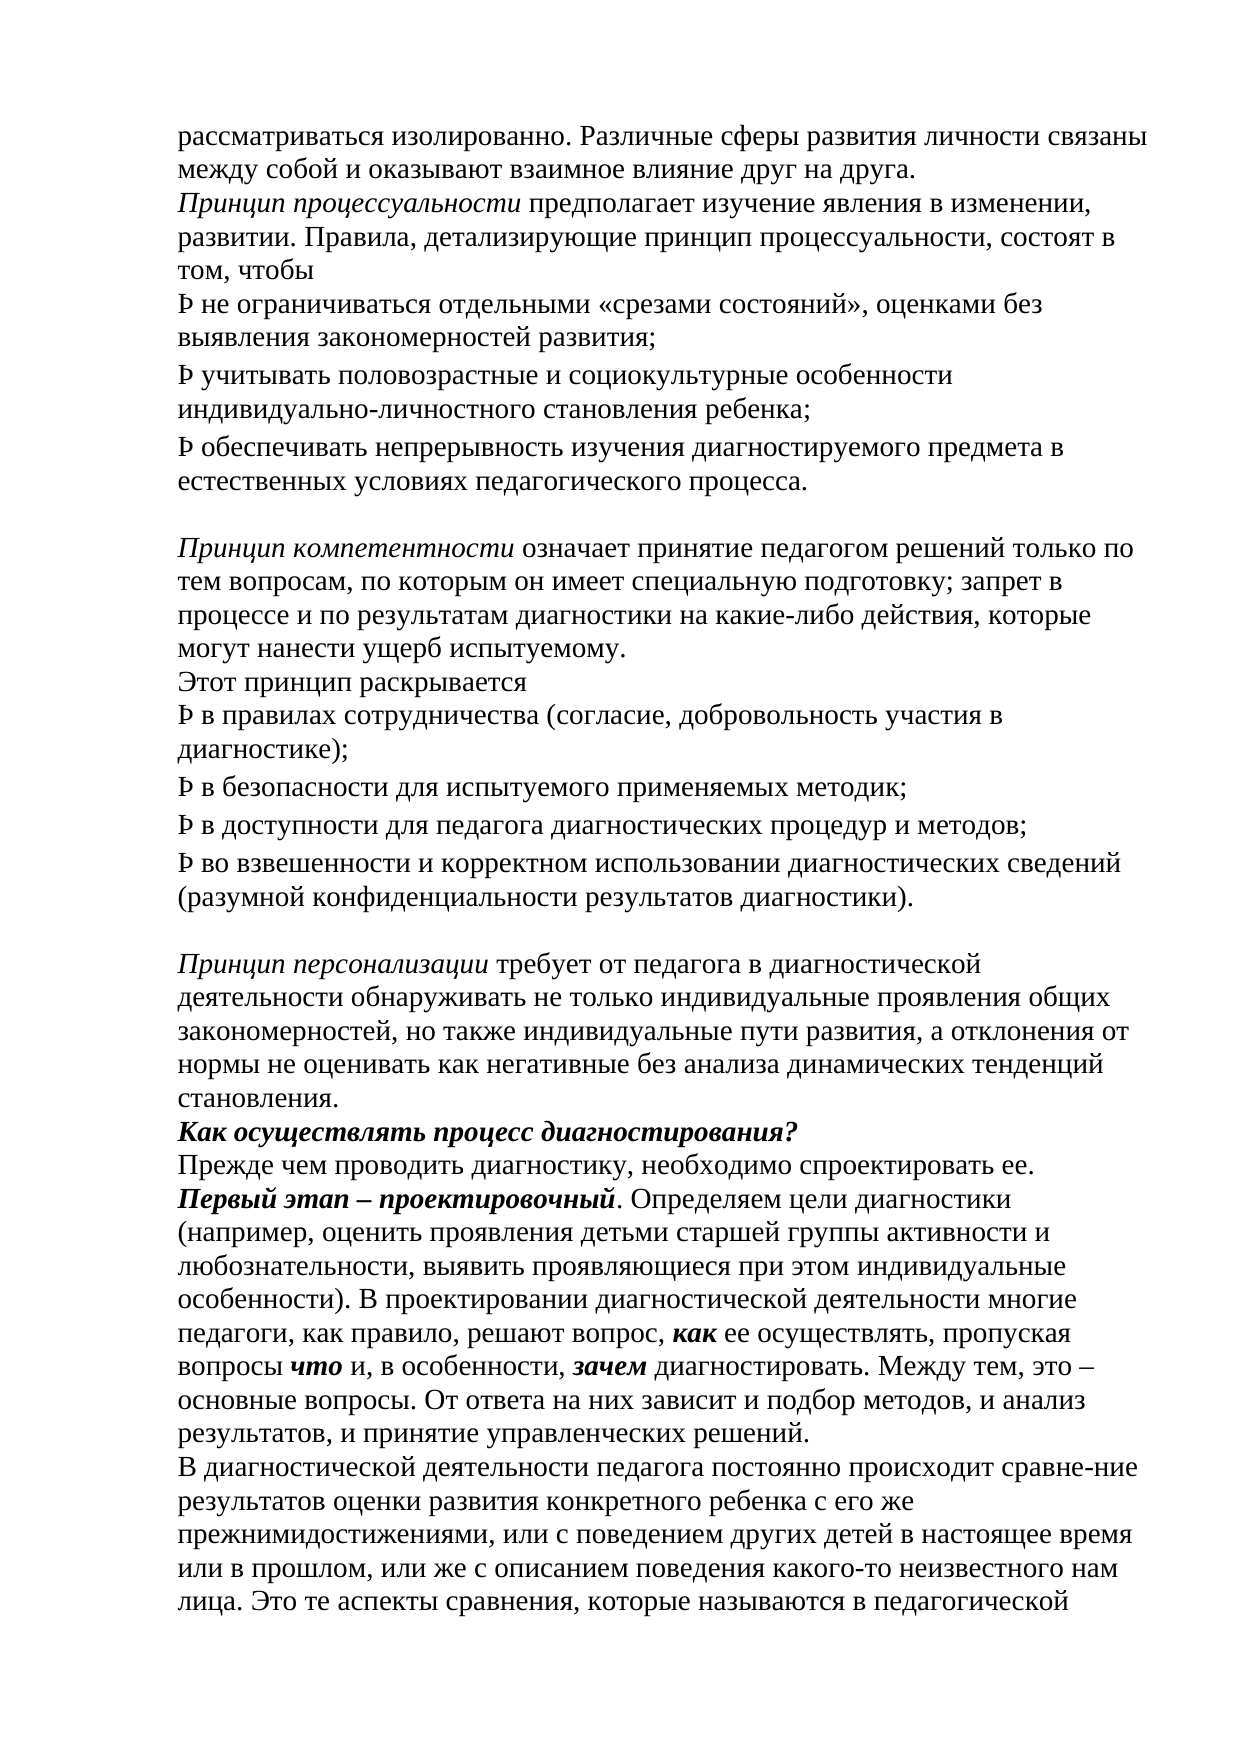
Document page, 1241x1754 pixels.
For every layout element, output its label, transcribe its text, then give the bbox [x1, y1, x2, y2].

text Этот принцип раскрывается [177, 664, 1152, 697]
text Þ не ограничиваться отдельными «срезами состояний», оценками без выявления закономерностей развития; [177, 286, 1152, 353]
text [177, 1449, 1152, 1617]
text Þ обеспечивать непрерывность изучения диагностируемого предмета в естественных условиях педагогического процесса. [177, 429, 1152, 496]
text Первый этап – проектировочный. Определяем цели диагностики (например, оценить проявления детьми старшей группы активности и любознательности, выявить проявляющиеся при этом индивидуальные особенности). В проектировании диагностической деятельности многие педагоги, как правило, решают вопрос, как ее осуществлять, пропуская вопросы что и, в особенности, зачем диагностировать. Между тем, это – основные вопросы. От ответа на них зависит и подбор методов, и анализ результатов, и принятие управленческих решений. [177, 1181, 1152, 1449]
text Þ учитывать половозрастные и социокультурные особенности индивидуально-личностного становления ребенка; [177, 357, 1152, 424]
text Принцип процессуальности предполагает изучение явления в изменении, развитии. Правила, детализирующие принцип процессуальности, состоят в том, чтобы [177, 185, 1152, 286]
text Как осуществлять процесс диагностирования? [177, 1114, 1152, 1147]
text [177, 118, 1152, 185]
text Принцип компетентности означает принятие педагогом решений только по тем вопросам, по которым он имеет специальную подготовку; запрет в процессе и по результатам диагностики на какие-либо действия, которые могут нанести ущерб испытуемому. [177, 530, 1152, 664]
text Принцип персонализации требует от педагога в диагностической деятельности обнаруживать не только индивидуальные проявления общих закономерностей, но также индивидуальные пути развития, а отклонения от нормы не оценивать как негативные без анализа динамических тенденций становления. [177, 946, 1152, 1114]
text Þ в правилах сотрудничества (согласие, добровольность участия в диагностике); [177, 697, 1152, 764]
text Þ во взвешенности и корректном использовании диагностических сведений (разумной конфиденциальности результатов диагностики). [177, 845, 1152, 912]
text Þ в доступности для педагога диагностических процедур и методов; [177, 807, 1152, 841]
text Þ в безопасности для испытуемого применяемых методик; [177, 769, 1152, 803]
text Прежде чем проводить диагностику, необходимо спроектировать ее. [177, 1147, 1152, 1181]
